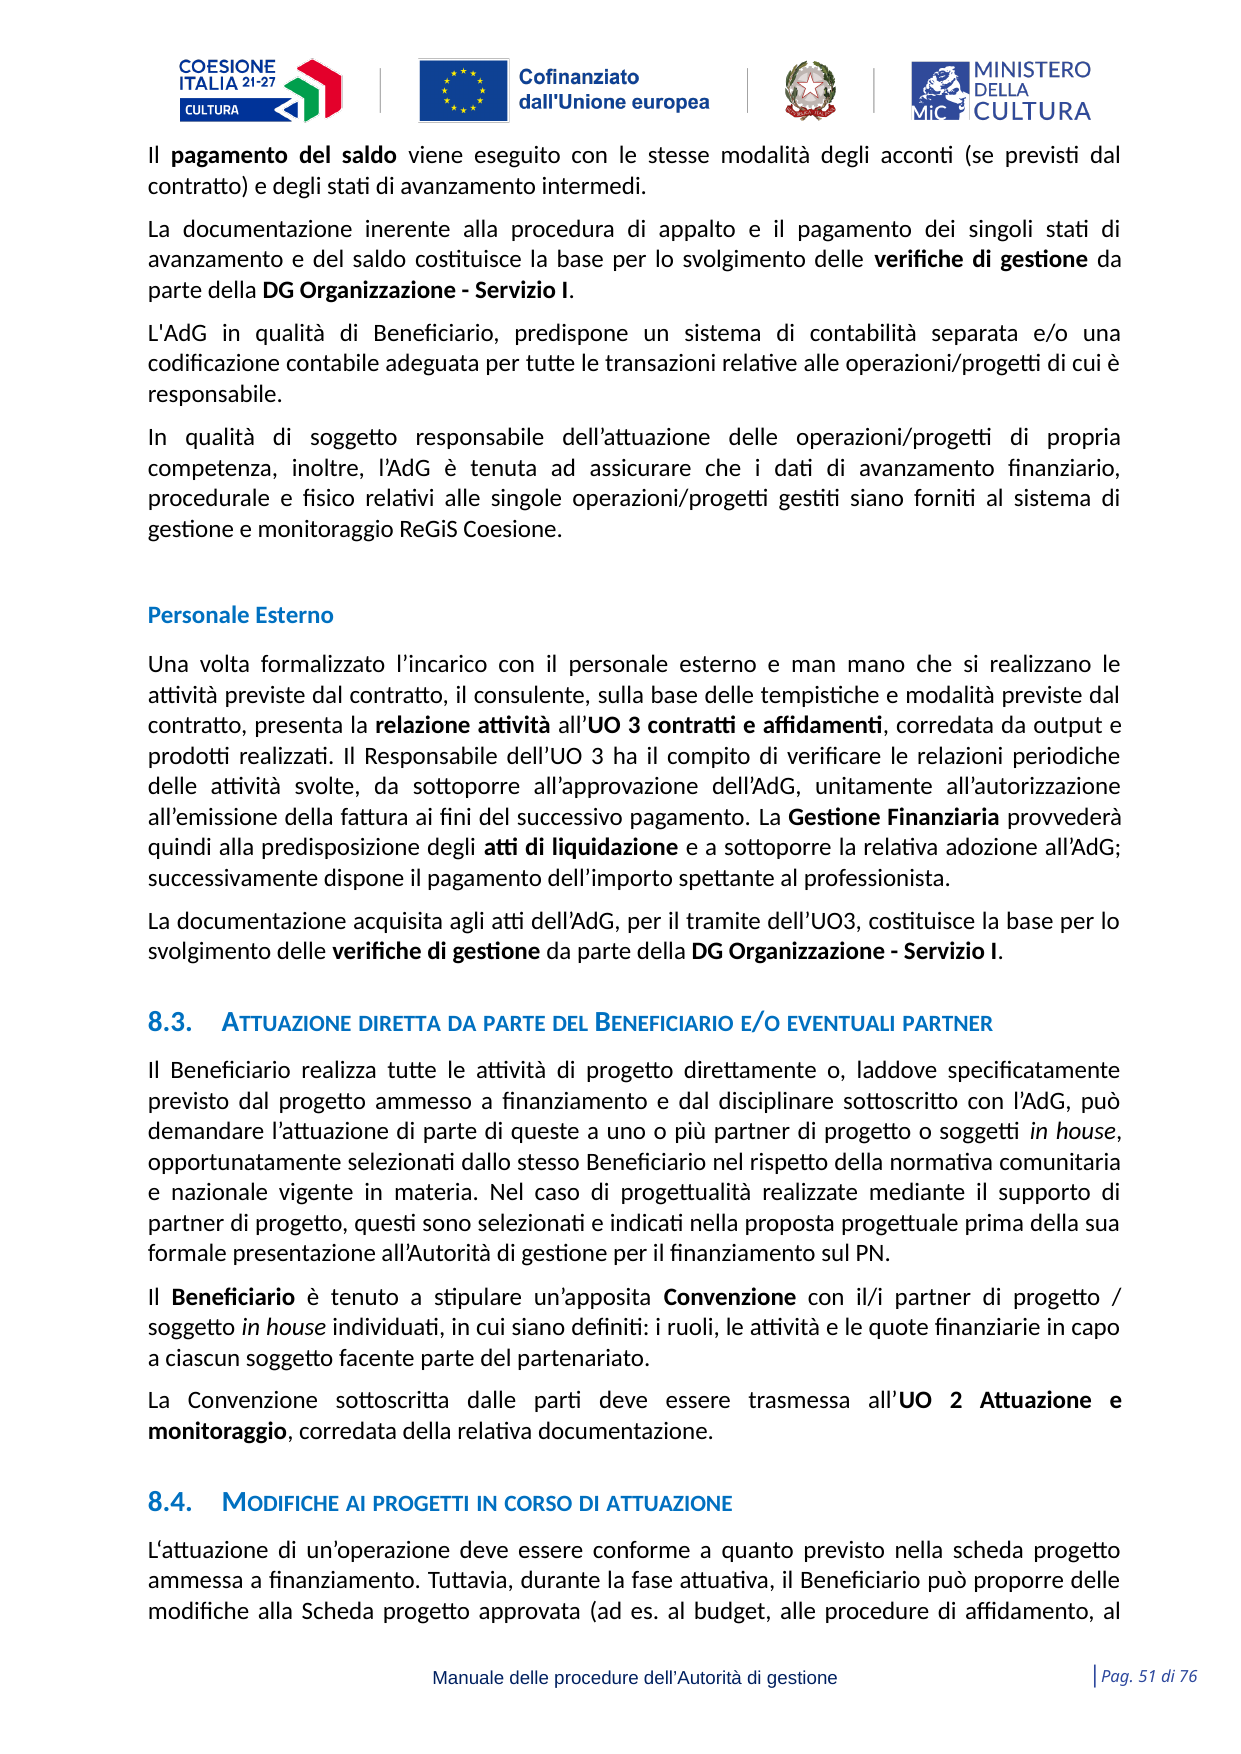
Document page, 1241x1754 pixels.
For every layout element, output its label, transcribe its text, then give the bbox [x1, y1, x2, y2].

text L'AdG in qualità di Beneficiario, predispone un sistema di contabilità separata e/o una codificazione contabile adeguata per tutte le transazioni relative alle operazioni/progetti di cui è responsabile. [148, 317, 1122, 409]
text La documentazione acquisita agli atti dell’AdG, per il tramite dell’UO3, costituisce la base per lo svolgimento delle verifiche di gestione da parte della DG Organizzazione - Servizio I. [148, 905, 1122, 966]
text La documentazione inerente alla procedura di appalto e il pagamento dei singoli stati di avanzamento e del saldo costituisce la base per lo svolgimento delle verifiche di gestione da parte della DG Organizzazione - Servizio I. [148, 213, 1122, 304]
text Il Beneficiario è tenuto a stipulare un’apposita Convenzione con il/i partner di progetto / soggetto in house individuati, in cui siano definiti: i ruoli, le attività e le quote finanziarie in capo a ciascun soggetto facente parte del partenariato. [148, 1281, 1122, 1372]
text In qualità di soggetto responsabile dell’attuazione delle operazioni/progetti di propria competenza, inoltre, l’AdG è tenuta ad assicurare che i dati di avanzamento finanziario, procedurale e fisico relativi alle singole operazioni/progetti gestiti siano forniti al sistema di gestione e monitoraggio ReGiS Coesione. [148, 421, 1122, 543]
text La Convenzione sottoscritta dalle parti deve essere trasmessa all’UO 2 Attuazione e monitoraggio, corredata della relativa documentazione. [148, 1385, 1122, 1446]
text Una volta formalizzato l’incarico con il personale esterno e man mano che si realizzano le attività previste dal contratto, il consulente, sulla base delle tempistiche e modalità previste dal contratto, presenta la relazione attività all’UO 3 contratti e affidamenti, corredata da output e prodotti realizzati. Il Responsabile dell’UO 3 ha il compito di verificare le relazioni periodiche delle attività svolte, da sottoporre all’approvazione dell’AdG, unitamente all’autorizzazione all’emissione della fattura ai fini del successivo pagamento. La Gestione Finanziaria provvederà quindi alla predisposizione degli atti di liquidazione e a sottoporre la relativa adozione all’AdG; successivamente dispone il pagamento dell’importo spettante al professionista. [148, 648, 1122, 892]
text Il Beneficiario realizza tutte le attività di progetto direttamente o, laddove specificatamente previsto dal progetto ammesso a finanziamento e dal disciplinare sottoscritto con l’AdG, può demandare l’attuazione di parte di queste a uno o più partner di progetto o soggetti in house, opportunatamente selezionati dallo stesso Beneficiario nel rispetto della normativa comunitaria e nazionale vigente in materia. Nel caso di progettualità realizzate mediante il supporto di partner di progetto, questi sono selezionati e indicati nella proposta progettuale prima della sua formale presentazione all’Autorità di gestione per il finanziamento sul PN. [148, 1054, 1122, 1268]
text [148, 1534, 1122, 1626]
text Personale Esterno [148, 599, 1122, 629]
subtitle Attuazione diretta da parte del Beneficiario e/o eventuali partner [148, 1003, 1122, 1039]
picture [147, 44, 1123, 140]
text Il pagamento del saldo viene eseguito con le stesse modalità degli acconti (se previsti dal contratto) e degli stati di avanzamento intermedi. [148, 140, 1122, 201]
subtitle Modifiche ai progetti in corso di attuazione [148, 1483, 1122, 1519]
